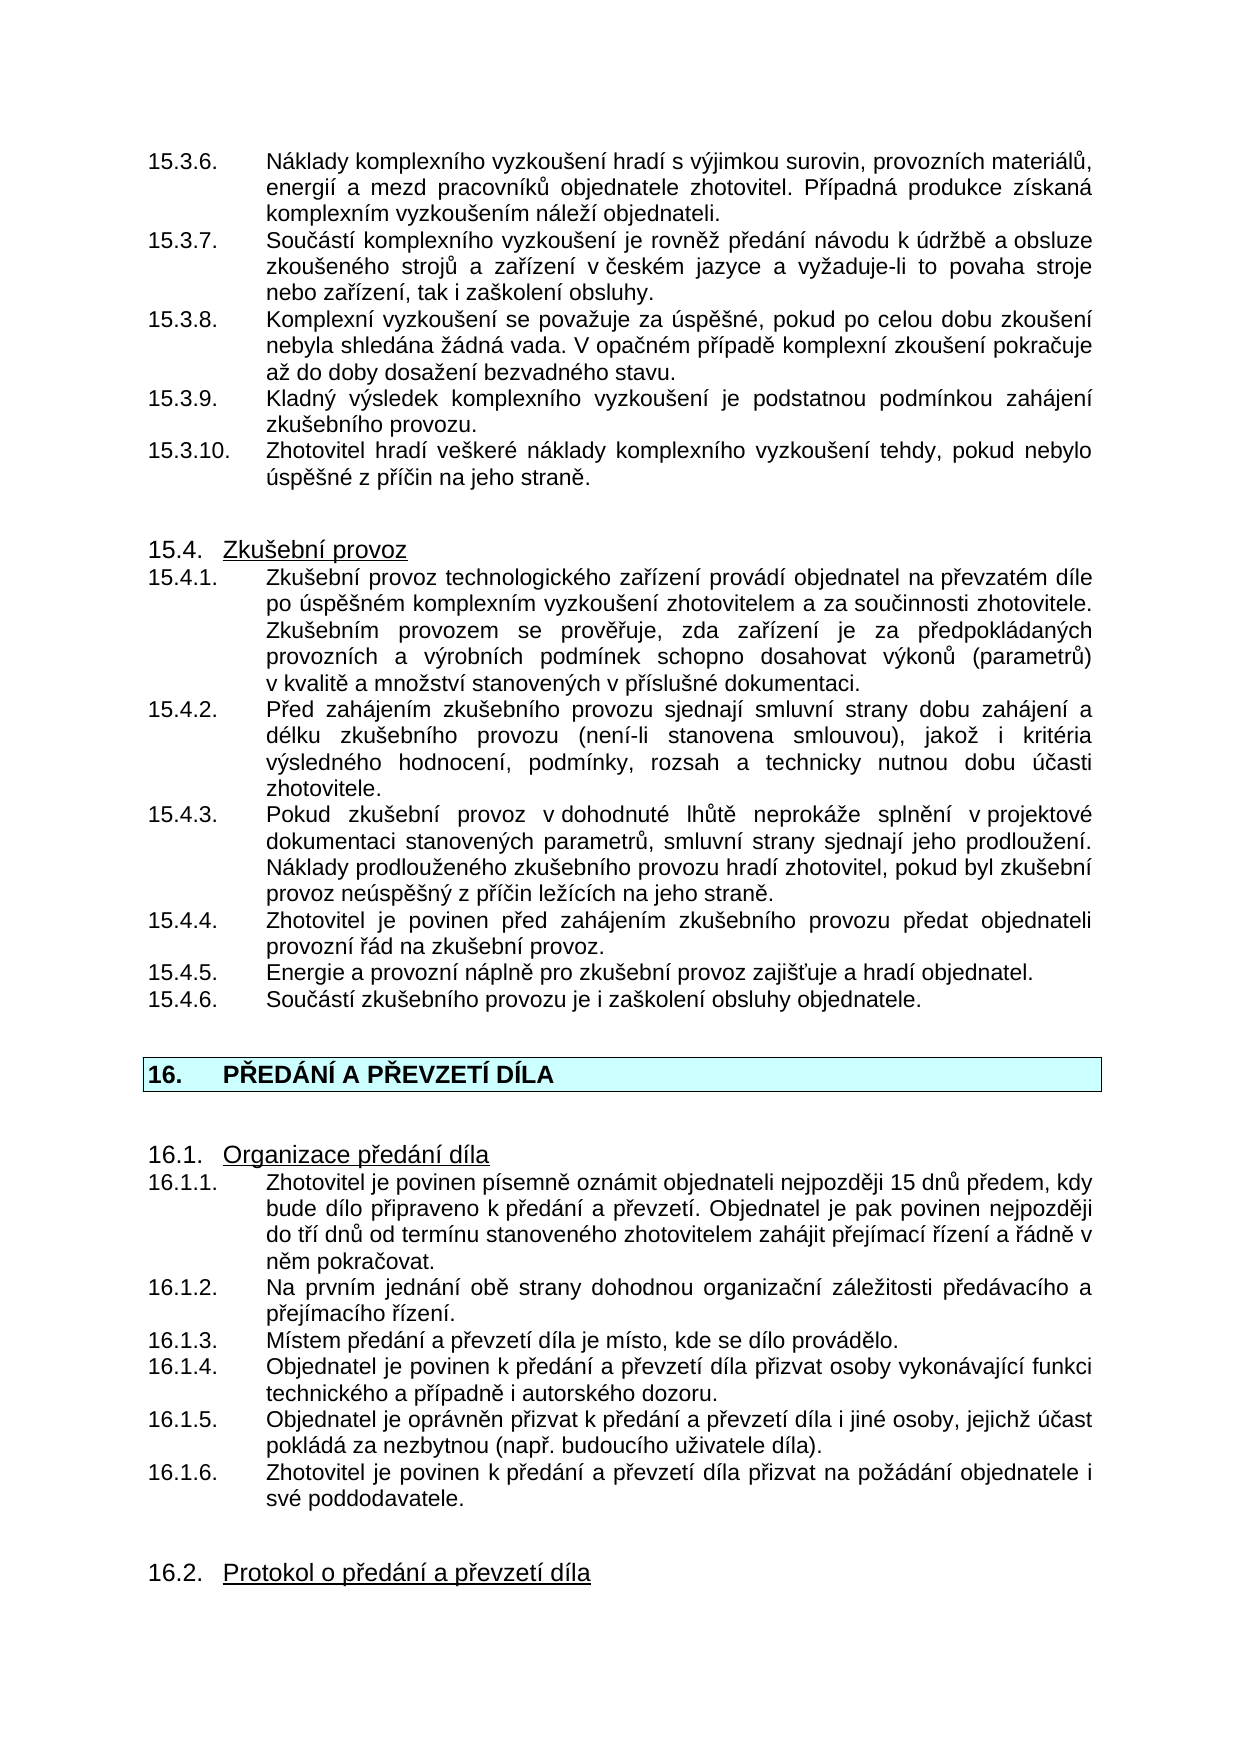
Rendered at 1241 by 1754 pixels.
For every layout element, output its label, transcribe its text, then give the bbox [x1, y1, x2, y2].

list Místem předání a převzetí díla je místo, kde se dílo provádělo. [148, 1327, 1093, 1353]
list Zkušební provoz technologického zařízení provádí objednatel na převzatém díle po úspěšném komplexním vyzkoušení zhotovitelem a za součinnosti zhotovitele. Zkušebním provozem se prověřuje, zda zařízení je za předpokládaných provozních a výrobních podmínek schopno dosahovat výkonů (parametrů) v kvalitě a množství stanovených v příslušné dokumentaci. [148, 564, 1093, 696]
list Náklady komplexního vyzkoušení hradí s výjimkou surovin, provozních materiálů, energií a mezd pracovníků objednatele zhotovitel. Případná produkce získaná komplexním vyzkoušením náleží objednateli. [148, 148, 1093, 227]
list Energie a provozní náplně pro zkušební provoz zajišťuje a hradí objednatel. [148, 959, 1093, 986]
list Kladný výsledek komplexního vyzkoušení je podstatnou podmínkou zahájení zkušebního provozu. [148, 385, 1093, 437]
list Před zahájením zkušebního provozu sjednají smluvní strany dobu zahájení a délku zkušebního provozu (není-li stanovena smlouvou), jakož i kritéria výsledného hodnocení, podmínky, rozsah a technicky nutnou dobu účasti zhotovitele. [148, 696, 1093, 801]
list Zhotovitel hradí veškeré náklady komplexního vyzkoušení tehdy, pokud nebylo úspěšné z příčin na jeho straně. [148, 437, 1093, 490]
list Objednatel je oprávněn přizvat k předání a převzetí díla i jiné osoby, jejichž účast pokládá za nezbytnou (např. budoucího uživatele díla). [148, 1406, 1093, 1458]
list Zkušební provoz [148, 535, 1093, 564]
list Na prvním jednání obě strany dohodnou organizační záležitosti předávacího a přejímacího řízení. [148, 1274, 1093, 1327]
list Zhotovitel je povinen k předání a převzetí díla přizvat na požádání objednatele i své poddodavatele. [148, 1458, 1093, 1511]
list Zhotovitel je povinen písemně oznámit objednateli nejpozději 15 dnů předem, kdy bude dílo připraveno k předání a převzetí. Objednatel je pak povinen nejpozději do tří dnů od termínu stanoveného zhotovitelem zahájit přejímací řízení a řádně v něm pokračovat. [148, 1169, 1093, 1274]
list Protokol o předání a převzetí díla [148, 1558, 1093, 1587]
list Zhotovitel je povinen před zahájením zkušebního provozu předat objednateli provozní řád na zkušební provoz. [148, 907, 1093, 959]
list Organizace předání díla [148, 1140, 1093, 1169]
text Předání a převzetí díla [144, 1058, 1101, 1091]
list Komplexní vyzkoušení se považuje za úspěšné, pokud po celou dobu zkoušení nebyla shledána žádná vada. V opačném případě komplexní zkoušení pokračuje až do doby dosažení bezvadného stavu. [148, 306, 1093, 385]
list Součástí zkušebního provozu je i zaškolení obsluhy objednatele. [148, 986, 1093, 1012]
list Objednatel je povinen k předání a převzetí díla přizvat osoby vykonávající funkci technického a případně i autorského dozoru. [148, 1353, 1093, 1406]
list Součástí komplexního vyzkoušení je rovněž předání návodu k údržbě a obsluze zkoušeného strojů a zařízení v českém jazyce a vyžaduje-li to povaha stroje nebo zařízení, tak i zaškolení obsluhy. [148, 227, 1093, 306]
list Pokud zkušební provoz v dohodnuté lhůtě neprokáže splnění v projektové dokumentaci stanovených parametrů, smluvní strany sjednají jeho prodloužení. Náklady prodlouženého zkušebního provozu hradí zhotovitel, pokud byl zkušební provoz neúspěšný z příčin ležících na jeho straně. [148, 801, 1093, 907]
